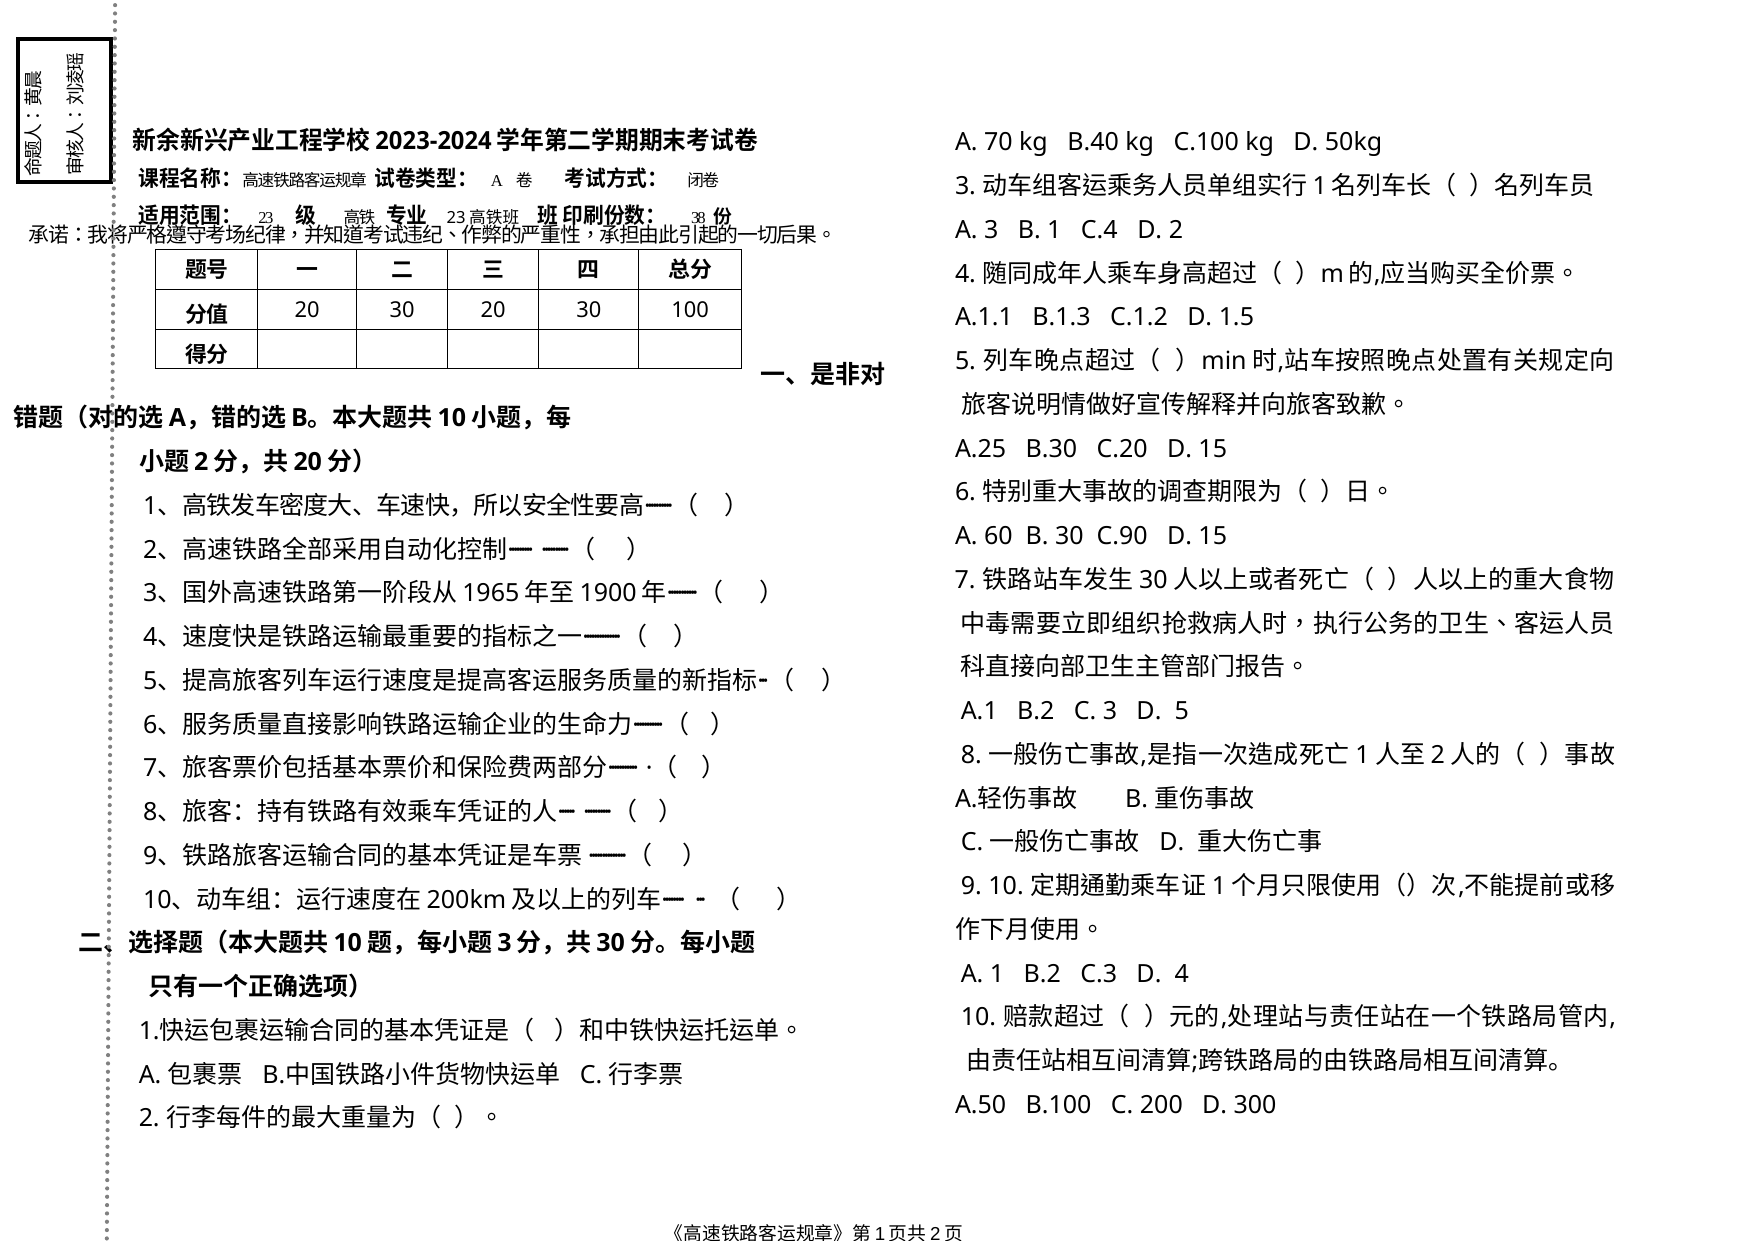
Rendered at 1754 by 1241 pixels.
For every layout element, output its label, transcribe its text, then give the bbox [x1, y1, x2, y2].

text A.1.1 B.1.3 C.1.2 D. 1.5 [911, 291, 1616, 334]
text 5. 列车晚点超过（ ）min时,站车按照晚点处置有关规定向旅客说明情做好宣传解释并向旅客致歉。 [955, 334, 1616, 422]
text 新余新兴产业工程学校2023-2024学年第二学期期末考试卷 [20, 116, 109, 157]
table_header 四 [539, 250, 638, 289]
list 铁路旅客运输合同的基本凭证是车票 ··············（ ） [143, 829, 900, 873]
text 6. 特别重大事故的调查期限为（ ）日。 [911, 466, 1616, 509]
text A.25 B.30 C.20 D. 15 [911, 422, 1616, 466]
text A. 70 kg B.40 kg C.100 kg D. 50kg [911, 116, 1616, 159]
table_cell [258, 330, 356, 368]
table_cell 30 [357, 290, 447, 329]
text 1.快运包裹运输合同的基本凭证是（ ）和中铁快运托运单。 [13, 1004, 900, 1048]
text 课程名称：高速铁路客运规章 试卷类型： A 卷 考试方式： 闭卷 [13, 161, 823, 193]
text 2. 行李每件的最大重量为（ ）。 [13, 1092, 900, 1136]
list 二、选择题（本大题共10题，每小题3分，共30分。每小题 [13, 917, 900, 961]
list 高铁发车密度大、车速快，所以安全性要高··········（ ） [143, 479, 888, 523]
list 速度快是铁路运输最重要的指标之一··············（ ） [143, 611, 900, 654]
list 动车组：运行速度在200km及以上的列车········ ··· （ ） [143, 873, 900, 917]
text A. 1 B.2 C.3 D. 4 [955, 947, 1616, 991]
table_header 一 [258, 250, 356, 289]
list 小题2分，共20分） [13, 436, 900, 479]
table_header 题号 [156, 250, 257, 289]
list 旅客票价包括基本票价和保险费两部分··········· ·（ ） [143, 742, 900, 786]
text 10. 赔款超过（ ）元的,处理站与责任站在一个铁路局管内,由责任站相互间清算;跨铁路局的由铁路局相互间清算。 [961, 991, 1616, 1078]
text 7. 铁路站车发生30人以上或者死亡（ ）人以上的重大食物中毒需要立即组织抢救病人时，执行公务的卫生、客运人员科直接向部卫生主管部门报告。 [954, 553, 1616, 684]
table_cell 得分 [156, 330, 257, 368]
text 只有一个正确选项） [149, 961, 900, 1004]
list 一般伤亡事故,是指一次造成死亡1人至2人的（ ）事故 A.轻伤事故 B. 重伤事故 [955, 728, 1616, 816]
text 适用范围： 23 级 高铁 专业 23高铁班 班 印刷份数： 38 份 [13, 198, 823, 230]
table_cell [639, 330, 741, 368]
list 高速铁路全部采用自动化控制········· ··········（ ） [143, 523, 900, 567]
text A.1 B.2 C. 3 D. 5 [911, 684, 1616, 728]
table_cell 分值 [156, 290, 257, 329]
list 旅客：持有铁路有效乘车凭证的人······ ··········（ ） [143, 786, 900, 829]
table_cell [357, 330, 447, 368]
list 服务质量直接影响铁路运输企业的生命力···········（ ） [143, 698, 900, 742]
table_cell 20 [448, 290, 538, 329]
list 一、是非对错题（对的选A，错的选B。本大题共10小题，每 [13, 348, 900, 436]
table_header 三 [448, 250, 538, 289]
list C. 一般伤亡事故 D. 重大伤亡事 [911, 816, 1616, 859]
text A. 60 B. 30 C.90 D. 15 [911, 509, 1616, 553]
table_header 二 [357, 250, 447, 289]
table_cell 100 [639, 290, 741, 329]
table_header 总分 [639, 250, 741, 289]
text A. 包裹票 B.中国铁路小件货物快运单 C. 行李票 [13, 1048, 900, 1092]
text 3. 动车组客运乘务人员单组实行1名列车长（ ）名列车员 [911, 159, 1616, 203]
text 新余新兴产业工程学校2023-2024学年第二学期期末考试卷 [113, 116, 900, 157]
text 9. 10. 定期通勤乘车证1个月只限使用（）次,不能提前或移作下月使用。 [955, 859, 1616, 947]
list 国外高速铁路第一阶段从1965年至1900年···········（ ） [143, 567, 900, 611]
table_cell 20 [258, 290, 356, 329]
text 4. 随同成年人乘车身高超过（ ）m的,应当购买全价票。 [911, 247, 1616, 291]
list 提高旅客列车运行速度是提高客运服务质量的新指标···（ ） [143, 654, 900, 698]
text A.50 B.100 C. 200 D. 300 [911, 1078, 1616, 1122]
table_cell 30 [539, 290, 638, 329]
text A. 3 B. 1 C.4 D. 2 [911, 203, 1616, 247]
table_cell [448, 330, 538, 368]
table_cell [539, 330, 638, 368]
